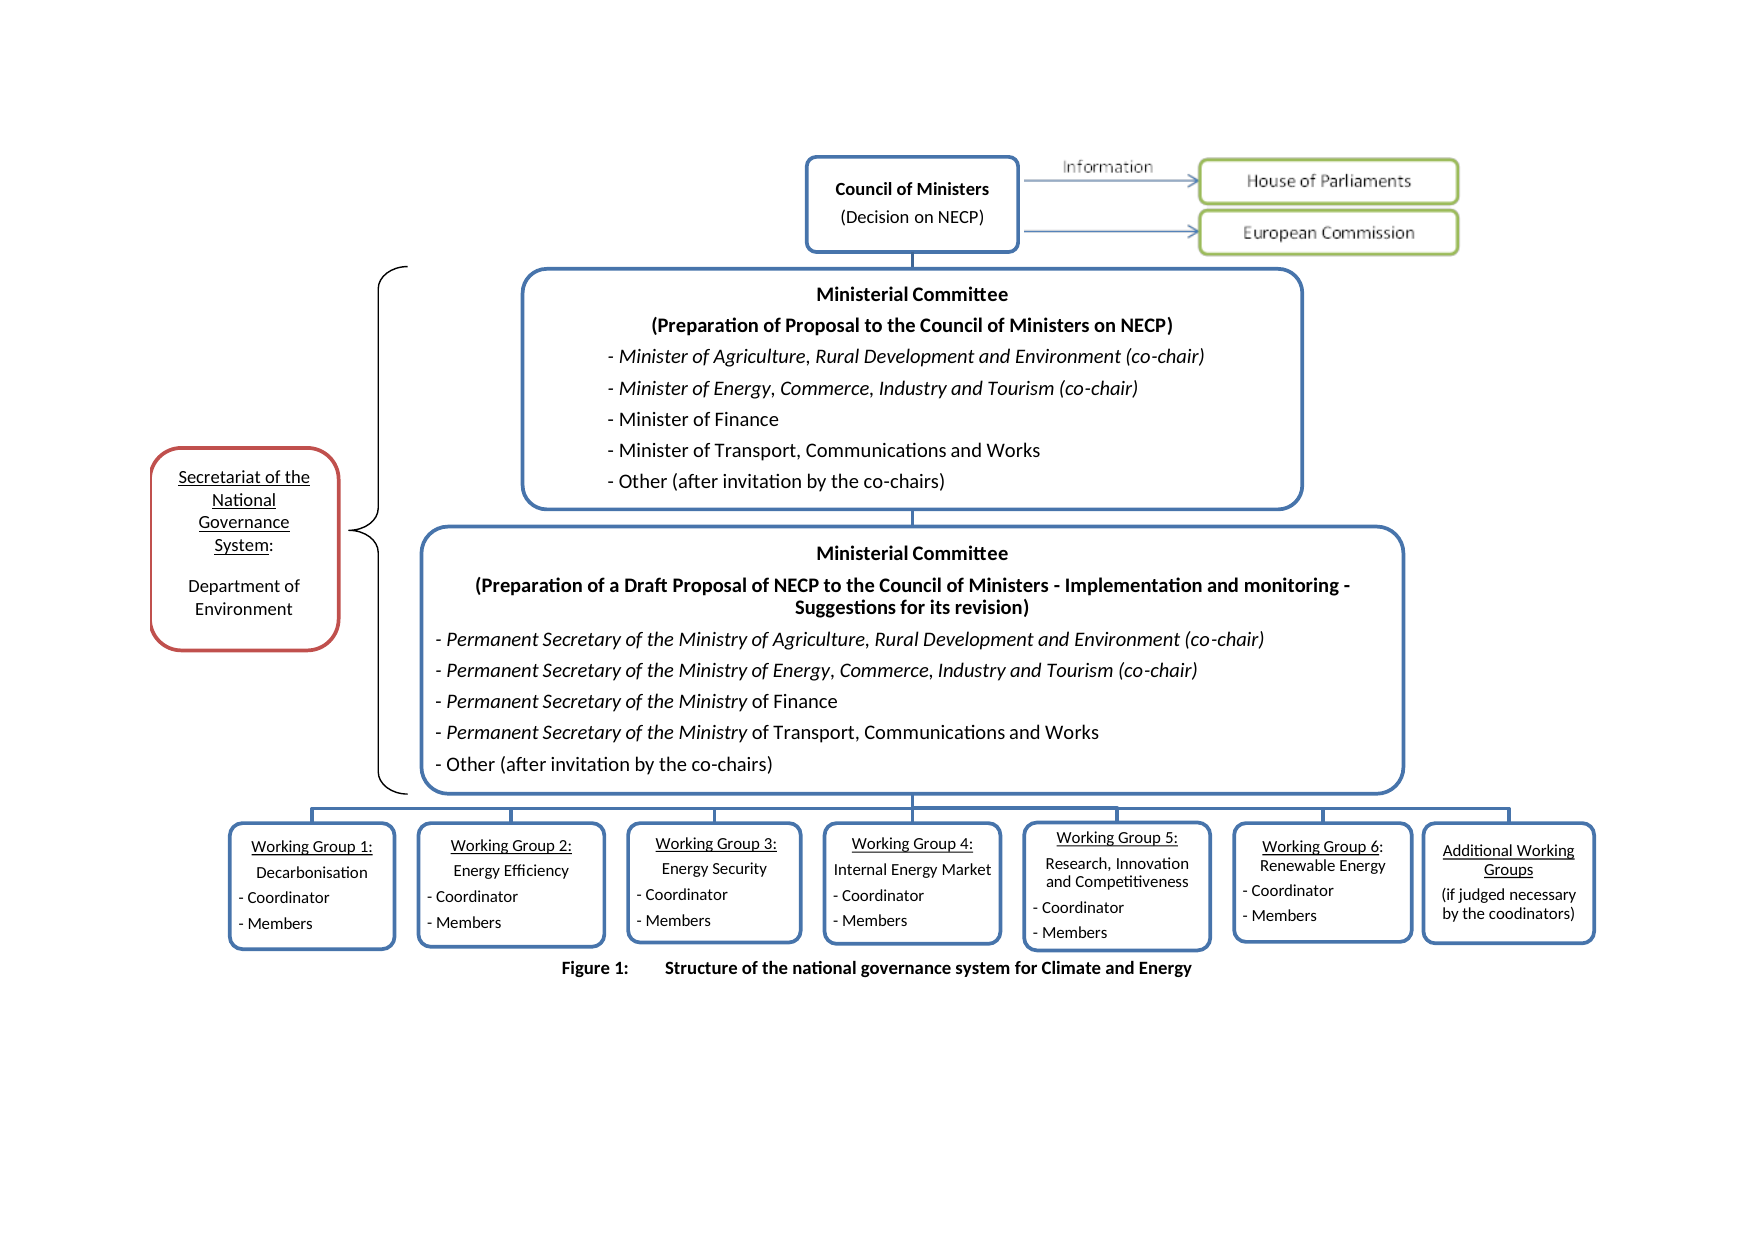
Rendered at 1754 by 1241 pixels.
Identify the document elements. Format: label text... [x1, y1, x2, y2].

text Figure 1: Structure of the national governance system for Climate and Energy [150, 957, 1604, 979]
picture [1024, 147, 1462, 257]
